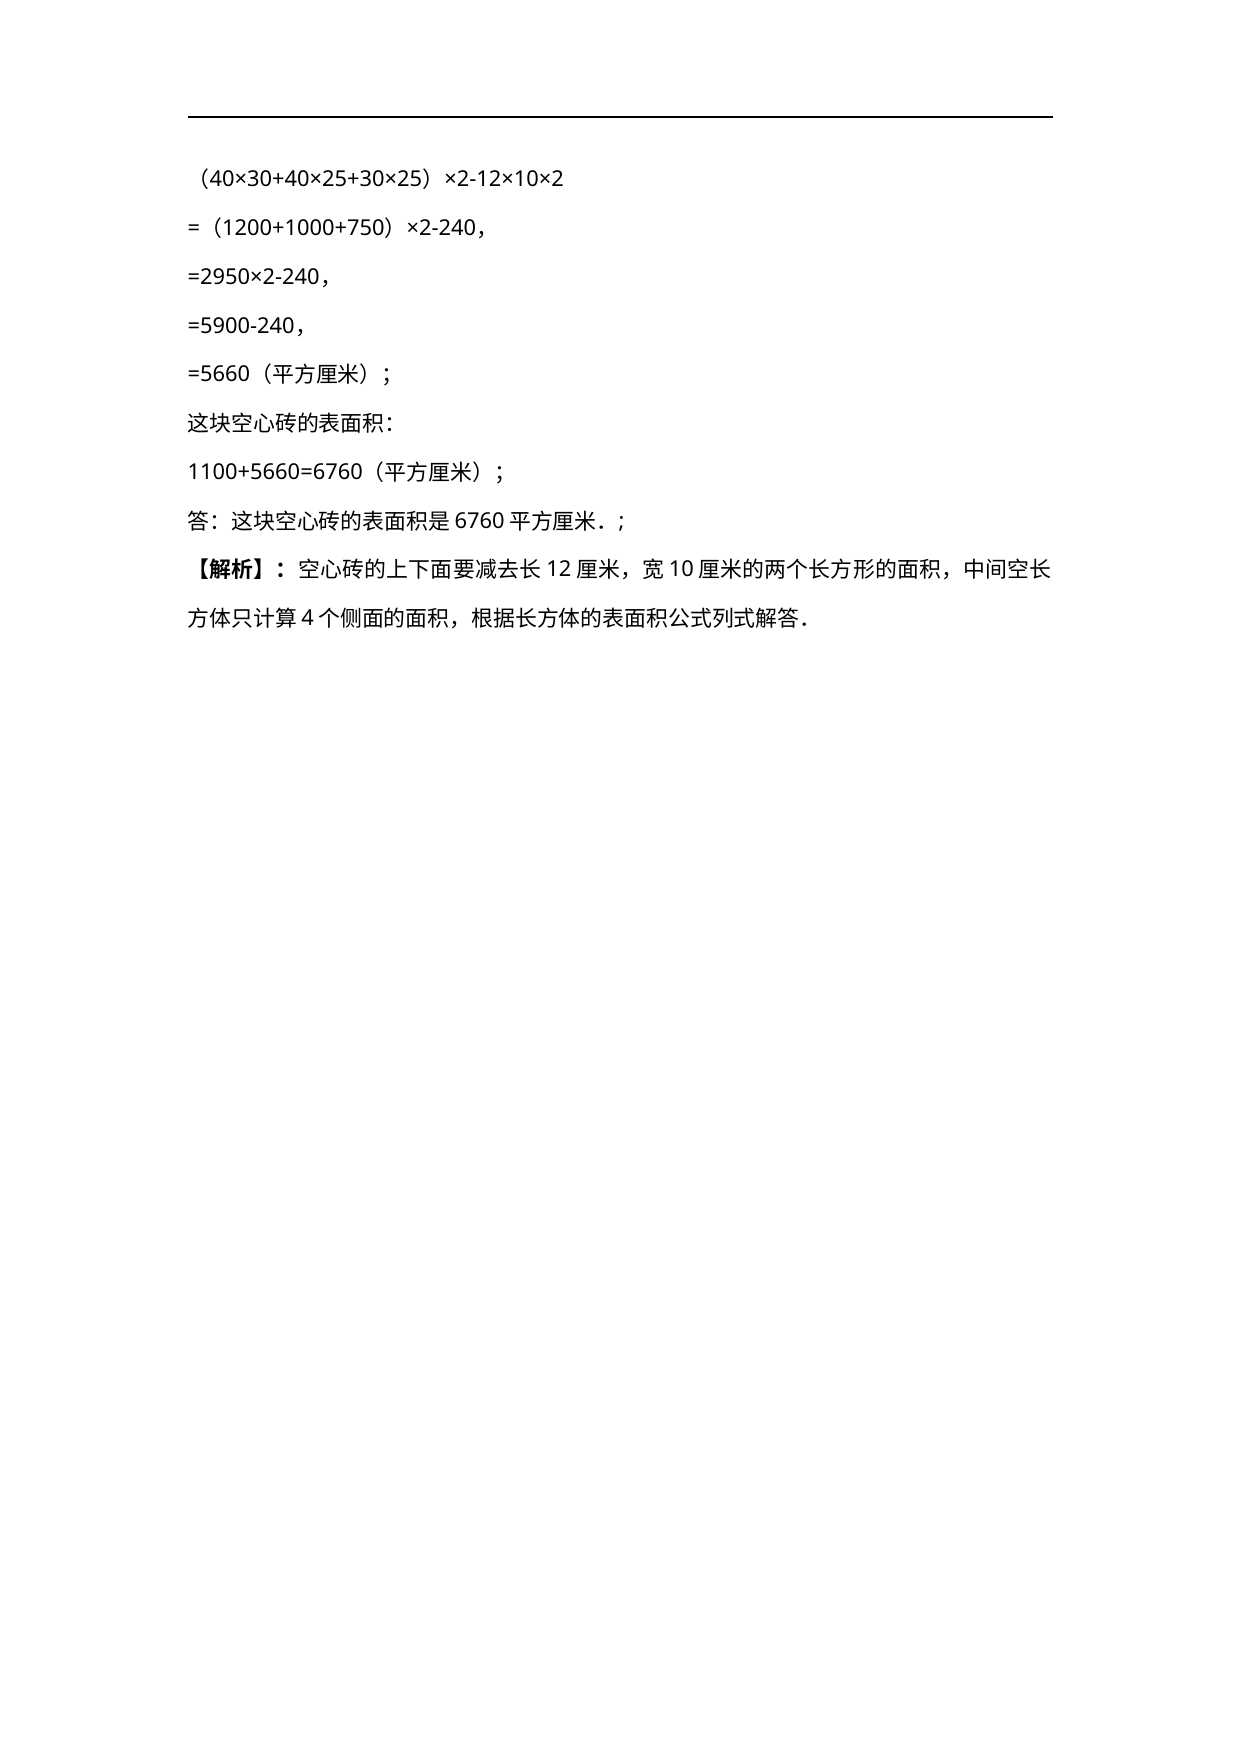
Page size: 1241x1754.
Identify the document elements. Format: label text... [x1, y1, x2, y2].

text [187, 162, 1053, 536]
text 【解析】：空心砖的上下面要减去长12厘米，宽10厘米的两个长方形的面积，中间空长方体只计算4个侧面的面积，根据长方体的表面积公式列式解答． [187, 552, 1053, 633]
